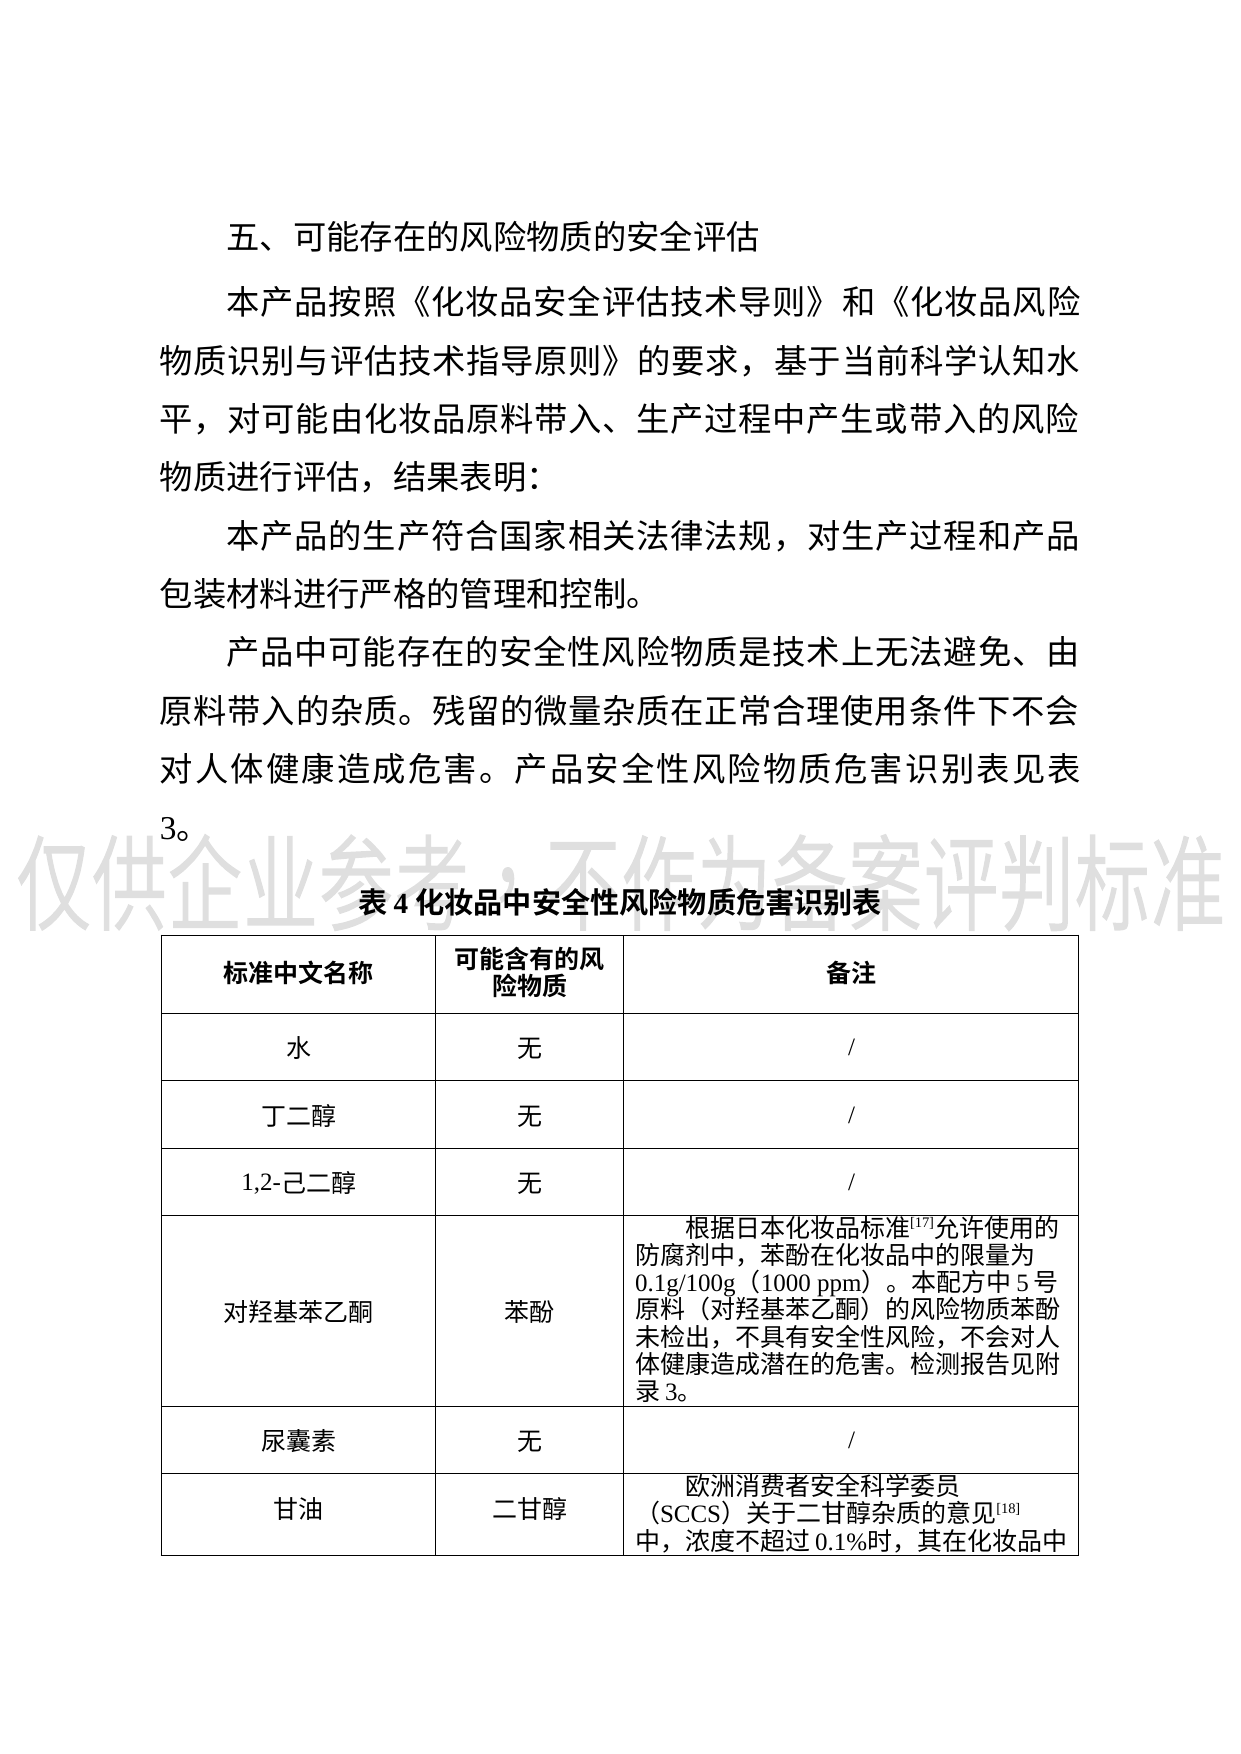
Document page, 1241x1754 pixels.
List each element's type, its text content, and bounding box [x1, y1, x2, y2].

table_cell 无 [436, 1081, 623, 1147]
table_cell 尿囊素 [162, 1407, 435, 1473]
title 五、可能存在的风险物质的安全评估 [159, 202, 1081, 268]
table_cell 无 [436, 1407, 623, 1473]
table_header 标准中文名称 [162, 936, 435, 1012]
table_cell 二甘醇 [436, 1474, 623, 1555]
table_cell 甘油 [162, 1474, 435, 1555]
table_cell 水 [162, 1014, 435, 1080]
table_header 可能含有的风险物质 [436, 936, 623, 1012]
table_cell / [624, 1149, 1078, 1215]
table_cell 无 [436, 1014, 623, 1080]
table_cell / [624, 1407, 1078, 1473]
text 表4 化妆品中安全性风险物质危害识别表 [159, 868, 1081, 934]
table_cell / [624, 1081, 1078, 1147]
text 本产品按照《化妆品安全评估技术导则》和《化妆品风险物质识别与评估技术指导原则》的要求，基于当前科学认知水平，对可能由化妆品原料带入、生产过程中产生或带入的风险物质进行评估，结果表明： [159, 268, 1081, 501]
table_cell 无 [436, 1149, 623, 1215]
table_cell 根据日本化妆品标准[17]允许使用的防腐剂中，苯酚在化妆品中的限量为0.1g/100g（1000 ppm）。本配方中5号原料（对羟基苯乙酮）的风险物质苯酚未检出，不具有安全性风险，不会对人体健康造成潜在的危害。检测报告见附录3。 [624, 1216, 1078, 1406]
table_cell 对羟基苯乙酮 [162, 1216, 435, 1406]
text 本产品的生产符合国家相关法律法规，对生产过程和产品包装材料进行严格的管理和控制。 [159, 501, 1081, 618]
table_cell 丁二醇 [162, 1081, 435, 1147]
table_header 备注 [624, 936, 1078, 1012]
text 产品中可能存在的安全性风险物质是技术上无法避免、由原料带入的杂质。残留的微量杂质在正常合理使用条件下不会对人体健康造成危害。产品安全性风险物质危害识别表见表3。 [159, 618, 1081, 851]
table_cell / [624, 1014, 1078, 1080]
table_cell 1,2-己二醇 [162, 1149, 435, 1215]
table_cell 苯酚 [436, 1216, 623, 1406]
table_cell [624, 1474, 1078, 1555]
